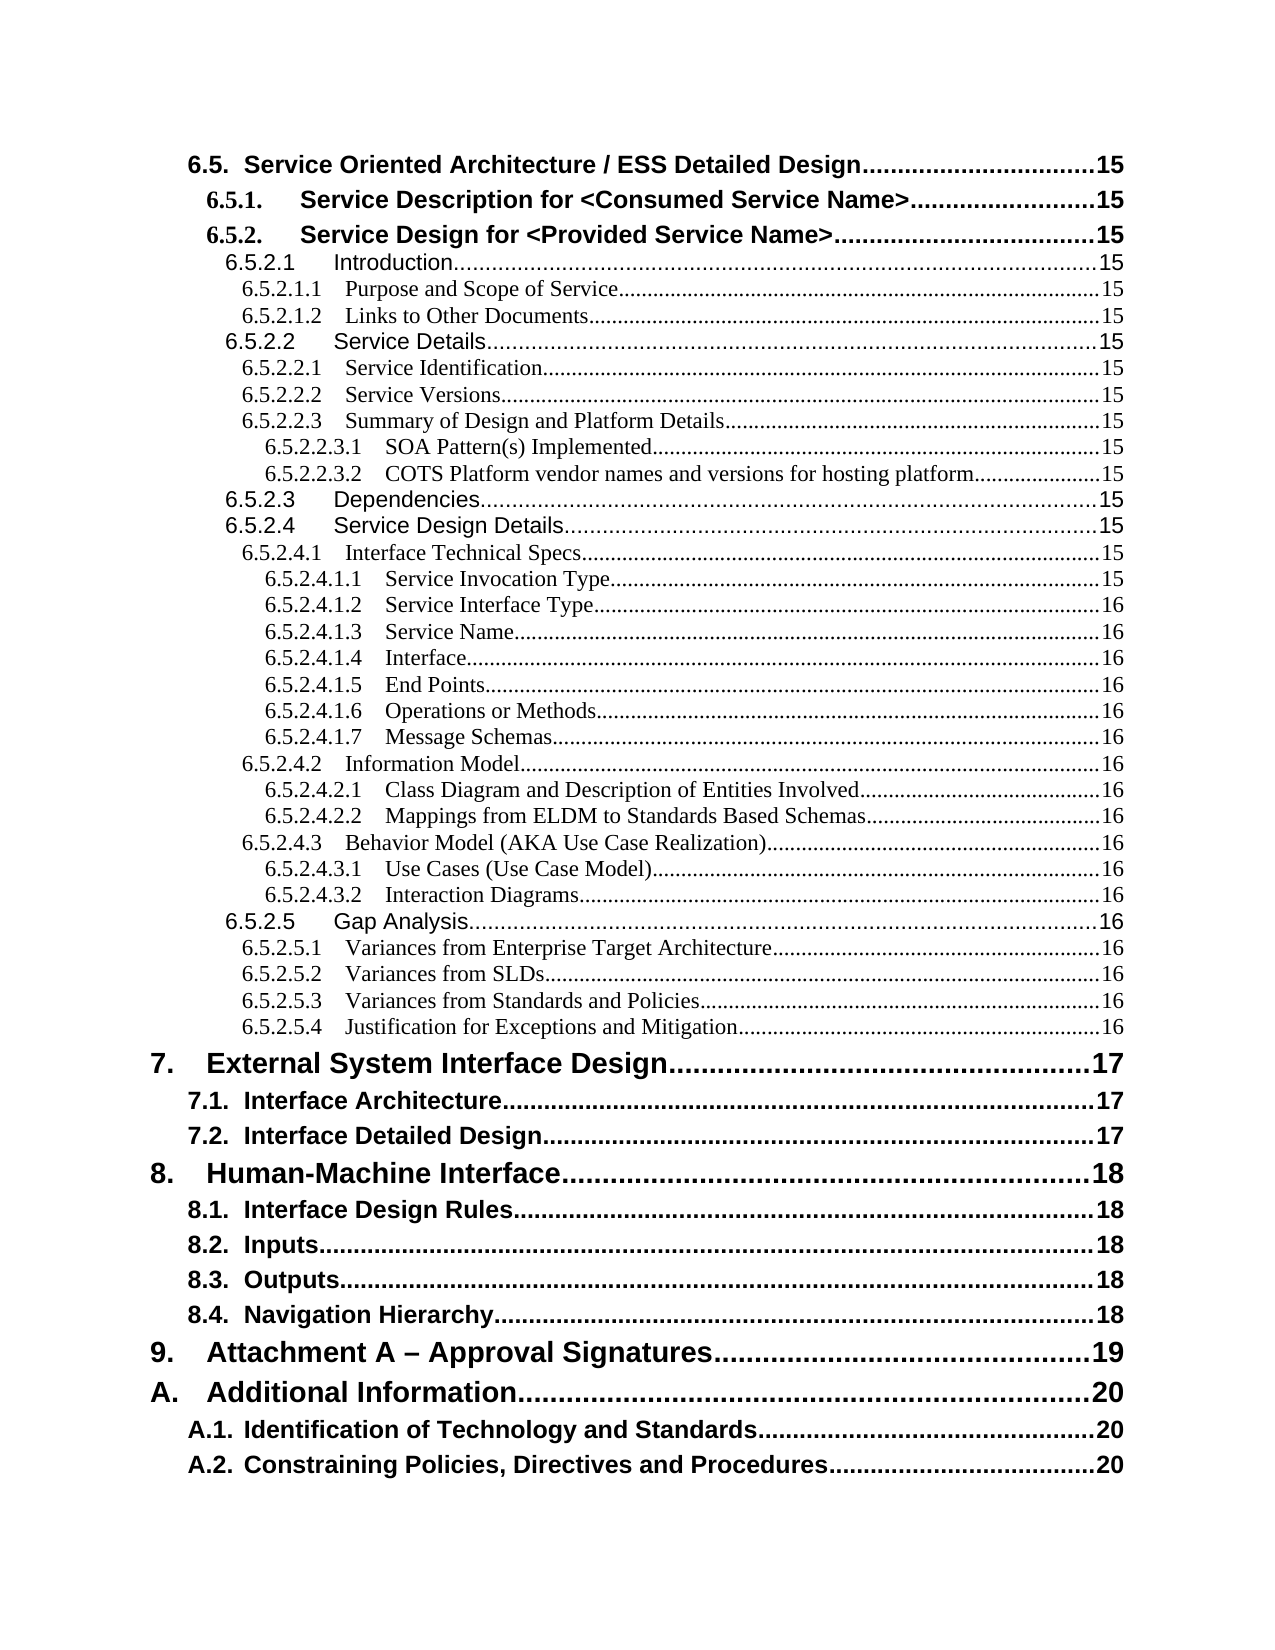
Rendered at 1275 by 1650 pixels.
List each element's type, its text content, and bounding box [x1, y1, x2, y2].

text 6.5.2.4.1.4 Interface 16 [264, 644, 1125, 671]
text 6.5.2.4.2 Information Model 16 [242, 750, 1125, 776]
text A.1. Identification of Technology and Standards 20 [187, 1415, 1125, 1444]
text 6.5.2.5.3 Variances from Standards and Policies 16 [242, 987, 1125, 1013]
text 6.5.2.2.3.2 COTS Platform vendor names and versions for hosting platform 15 [264, 460, 1125, 486]
text 6.5.2.2.3 Summary of Design and Platform Details 15 [242, 407, 1125, 433]
text 6.5.2.4.1.2 Service Interface Type 16 [264, 592, 1125, 618]
text A.2. Constraining Policies, Directives and Procedures 20 [187, 1450, 1125, 1479]
text 8.4. Navigation Hierarchy 18 [187, 1300, 1125, 1329]
text 8.1. Interface Design Rules 18 [187, 1195, 1125, 1224]
text 6.5.2.4.1.1 Service Invocation Type 15 [264, 565, 1125, 592]
text 6.5.2.4.3.2 Interaction Diagrams 16 [264, 881, 1125, 908]
text 6.5.2.4.1 Interface Technical Specs 15 [242, 539, 1125, 565]
text 6.5.2.4.1.7 Message Schemas 16 [264, 723, 1125, 750]
text 7.2. Interface Detailed Design 17 [187, 1121, 1125, 1149]
text 6.5.2.2.3.1 SOA Pattern(s) Implemented 15 [264, 433, 1125, 460]
text 6.5.2.4.3.1 Use Cases (Use Case Model) 16 [264, 855, 1125, 881]
text 6.5.2.1.1 Purpose and Scope of Service 15 [242, 275, 1125, 302]
text 6.5. Service Oriented Architecture / ESS Detailed Design 15 [187, 150, 1125, 179]
text 6.5.2.5.2 Variances from SLDs 16 [242, 961, 1125, 987]
text 9. Attachment A – Approval Signatures 19 [150, 1335, 1125, 1369]
text 7. External System Interface Design 17 [150, 1046, 1125, 1079]
text 6.5.2.5.4 Justification for Exceptions and Mitigation 16 [242, 1013, 1125, 1039]
text 8.2. Inputs 18 [187, 1230, 1125, 1259]
text A. Additional Information 20 [150, 1375, 1125, 1409]
text 6.5.2.4.2.2 Mappings from ELDM to Standards Based Schemas 16 [264, 802, 1125, 829]
text 6.5.2.4.1.6 Operations or Methods 16 [264, 697, 1125, 723]
text 6.5.2.4.2.1 Class Diagram and Description of Entities Involved 16 [264, 776, 1125, 802]
text 6.5.2.1 Introduction 15 [225, 249, 1125, 275]
text 6.5.2.4.3 Behavior Model (AKA Use Case Realization) 16 [242, 829, 1125, 855]
text 7.1. Interface Architecture 17 [187, 1086, 1125, 1114]
text 6.5.1. Service Description for <Consumed Service Name> 15 [206, 185, 1125, 214]
text 6.5.2.4 Service Design Details 15 [225, 512, 1125, 539]
text 6.5.2.2.1 Service Identification 15 [242, 354, 1125, 381]
text 6.5.2.5.1 Variances from Enterprise Target Architecture 16 [242, 934, 1125, 961]
text 6.5.2.4.1.3 Service Name 16 [264, 618, 1125, 644]
text 6.5.2.2 Service Details 15 [225, 328, 1125, 354]
text 8. Human-Machine Interface 18 [150, 1156, 1125, 1189]
text 6.5.2.2.2 Service Versions 15 [242, 381, 1125, 407]
text 6.5.2.5 Gap Analysis 16 [225, 908, 1125, 934]
text 6.5.2.4.1.5 End Points 16 [264, 671, 1125, 697]
text 6.5.2.1.2 Links to Other Documents 15 [242, 302, 1125, 328]
text 6.5.2. Service Design for <Provided Service Name> 15 [206, 220, 1125, 249]
text 8.3. Outputs 18 [187, 1265, 1125, 1294]
text 6.5.2.3 Dependencies 15 [225, 486, 1125, 512]
